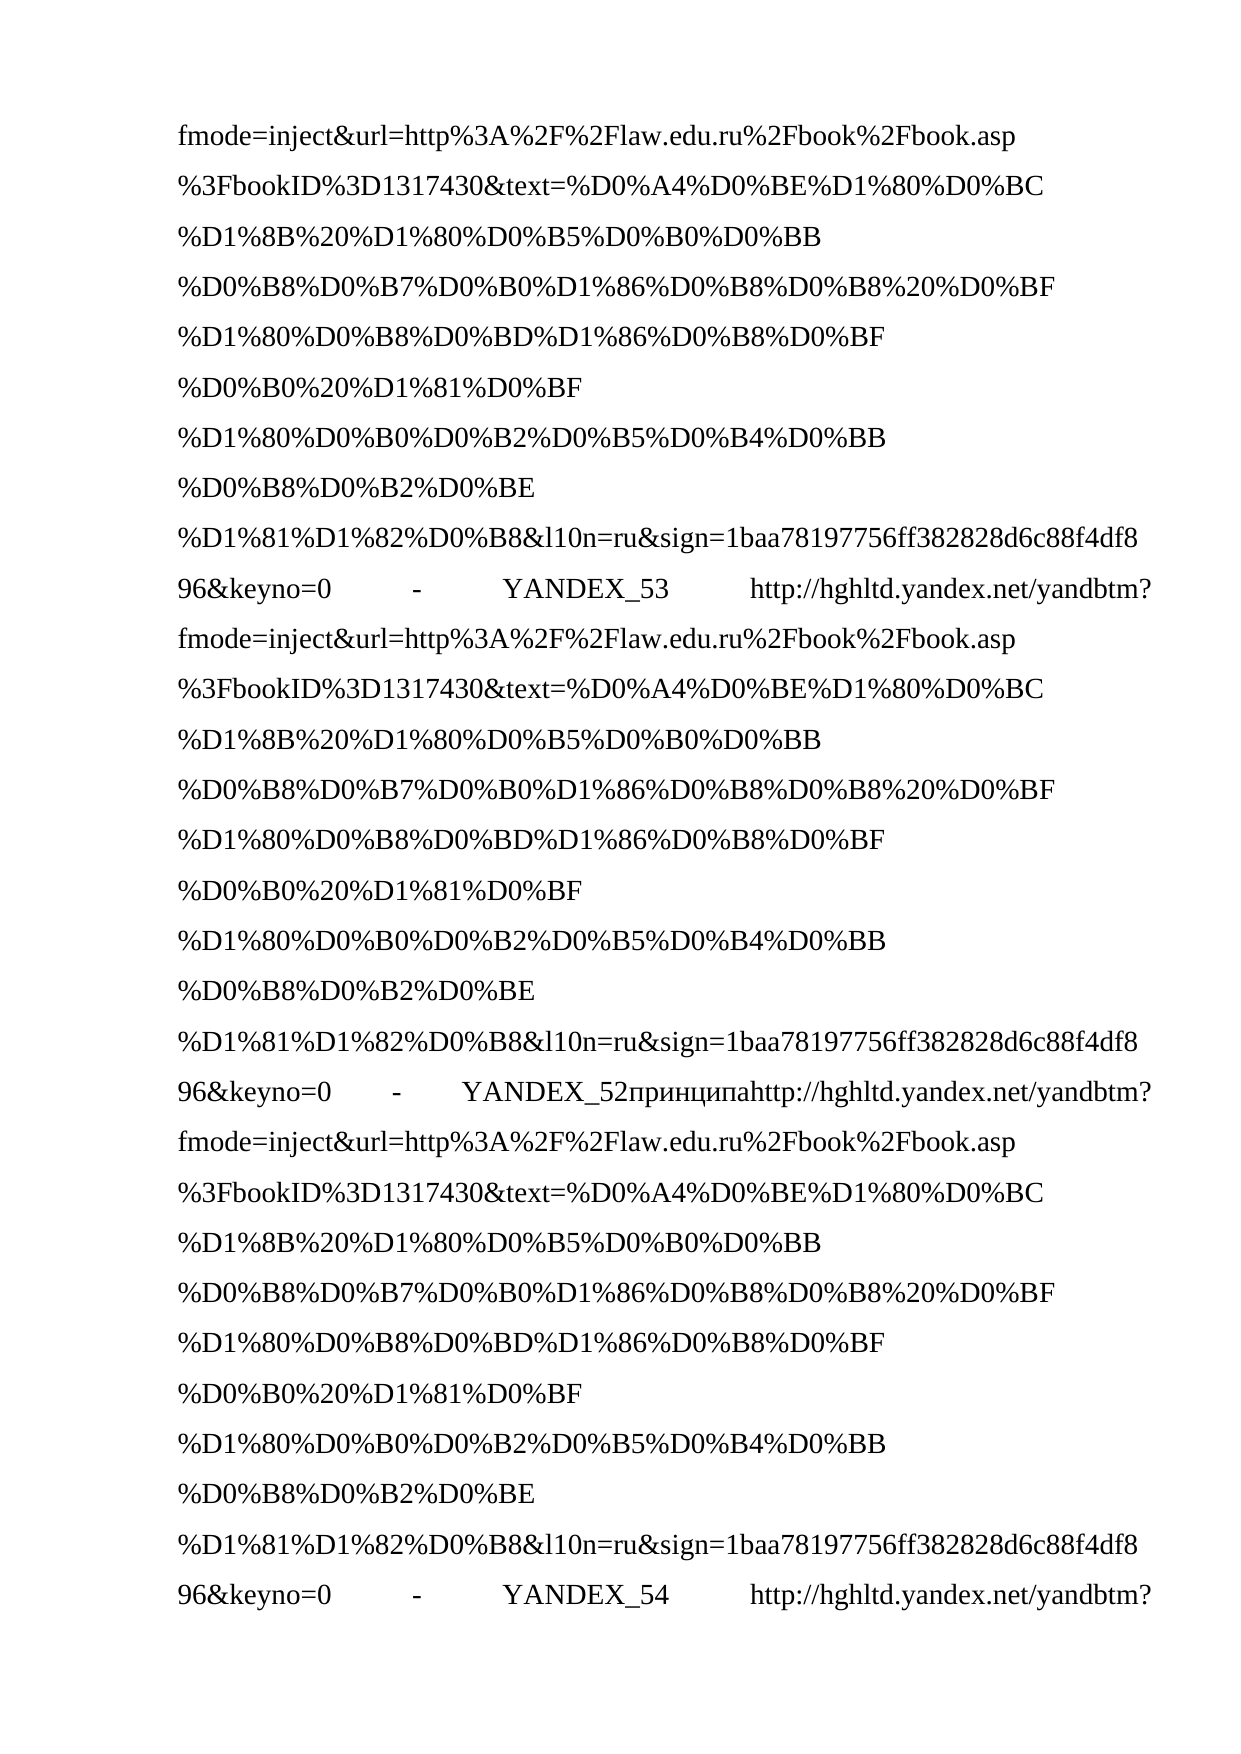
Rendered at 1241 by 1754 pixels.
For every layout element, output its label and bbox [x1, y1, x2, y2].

text [177, 118, 1152, 1611]
